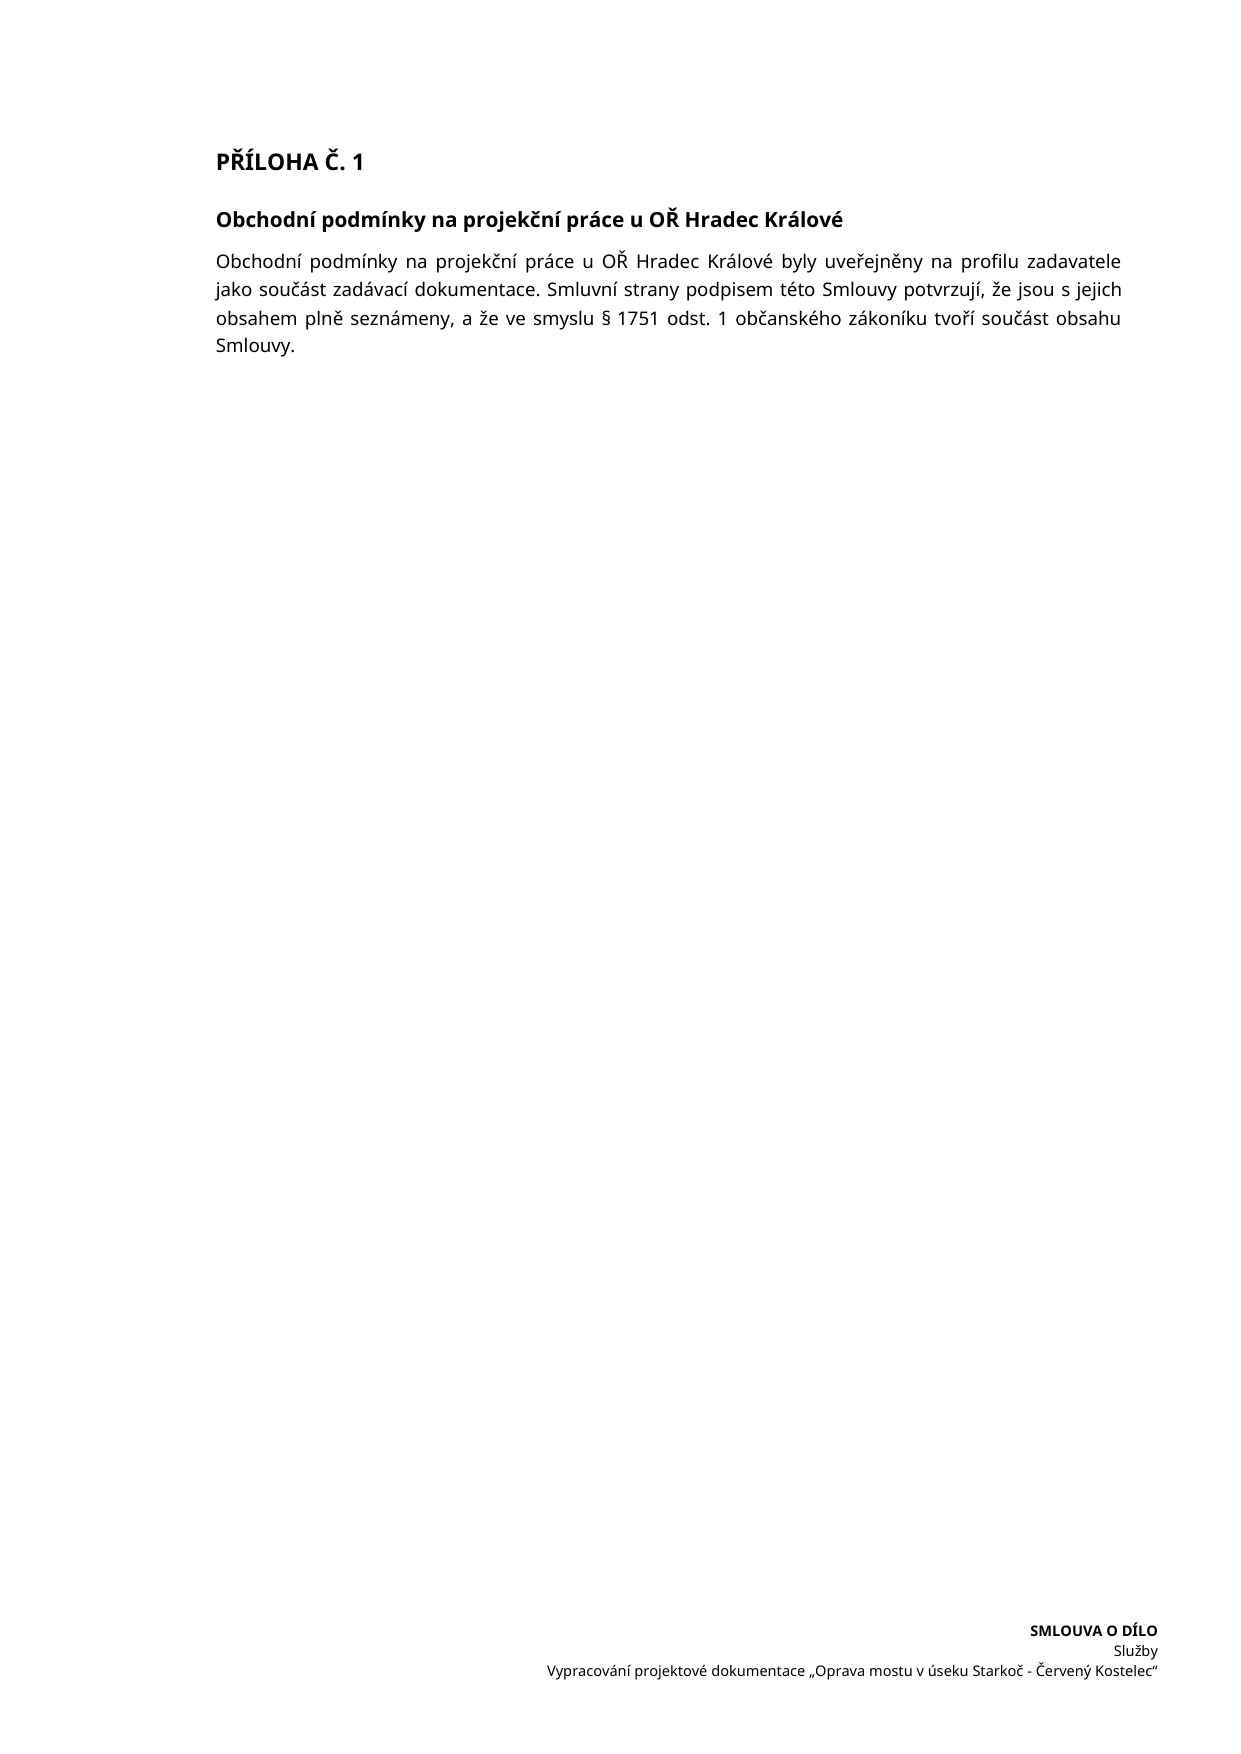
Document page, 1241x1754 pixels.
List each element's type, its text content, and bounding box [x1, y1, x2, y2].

text Obchodní podmínky na projekční práce u OŘ Hradec Králové byly uveřejněny na profilu zadavatele jako součást zadávací dokumentace. Smluvní strany podpisem této Smlouvy potvrzují, že jsou s jejich obsahem plně seznámeny, a že ve smyslu § 1751 odst. 1 občanského zákoníku tvoří součást obsahu Smlouvy. [216, 249, 1122, 358]
text Příloha č. 1 [216, 146, 1122, 177]
text Obchodní podmínky na projekční práce u OŘ Hradec Králové [216, 205, 1122, 233]
